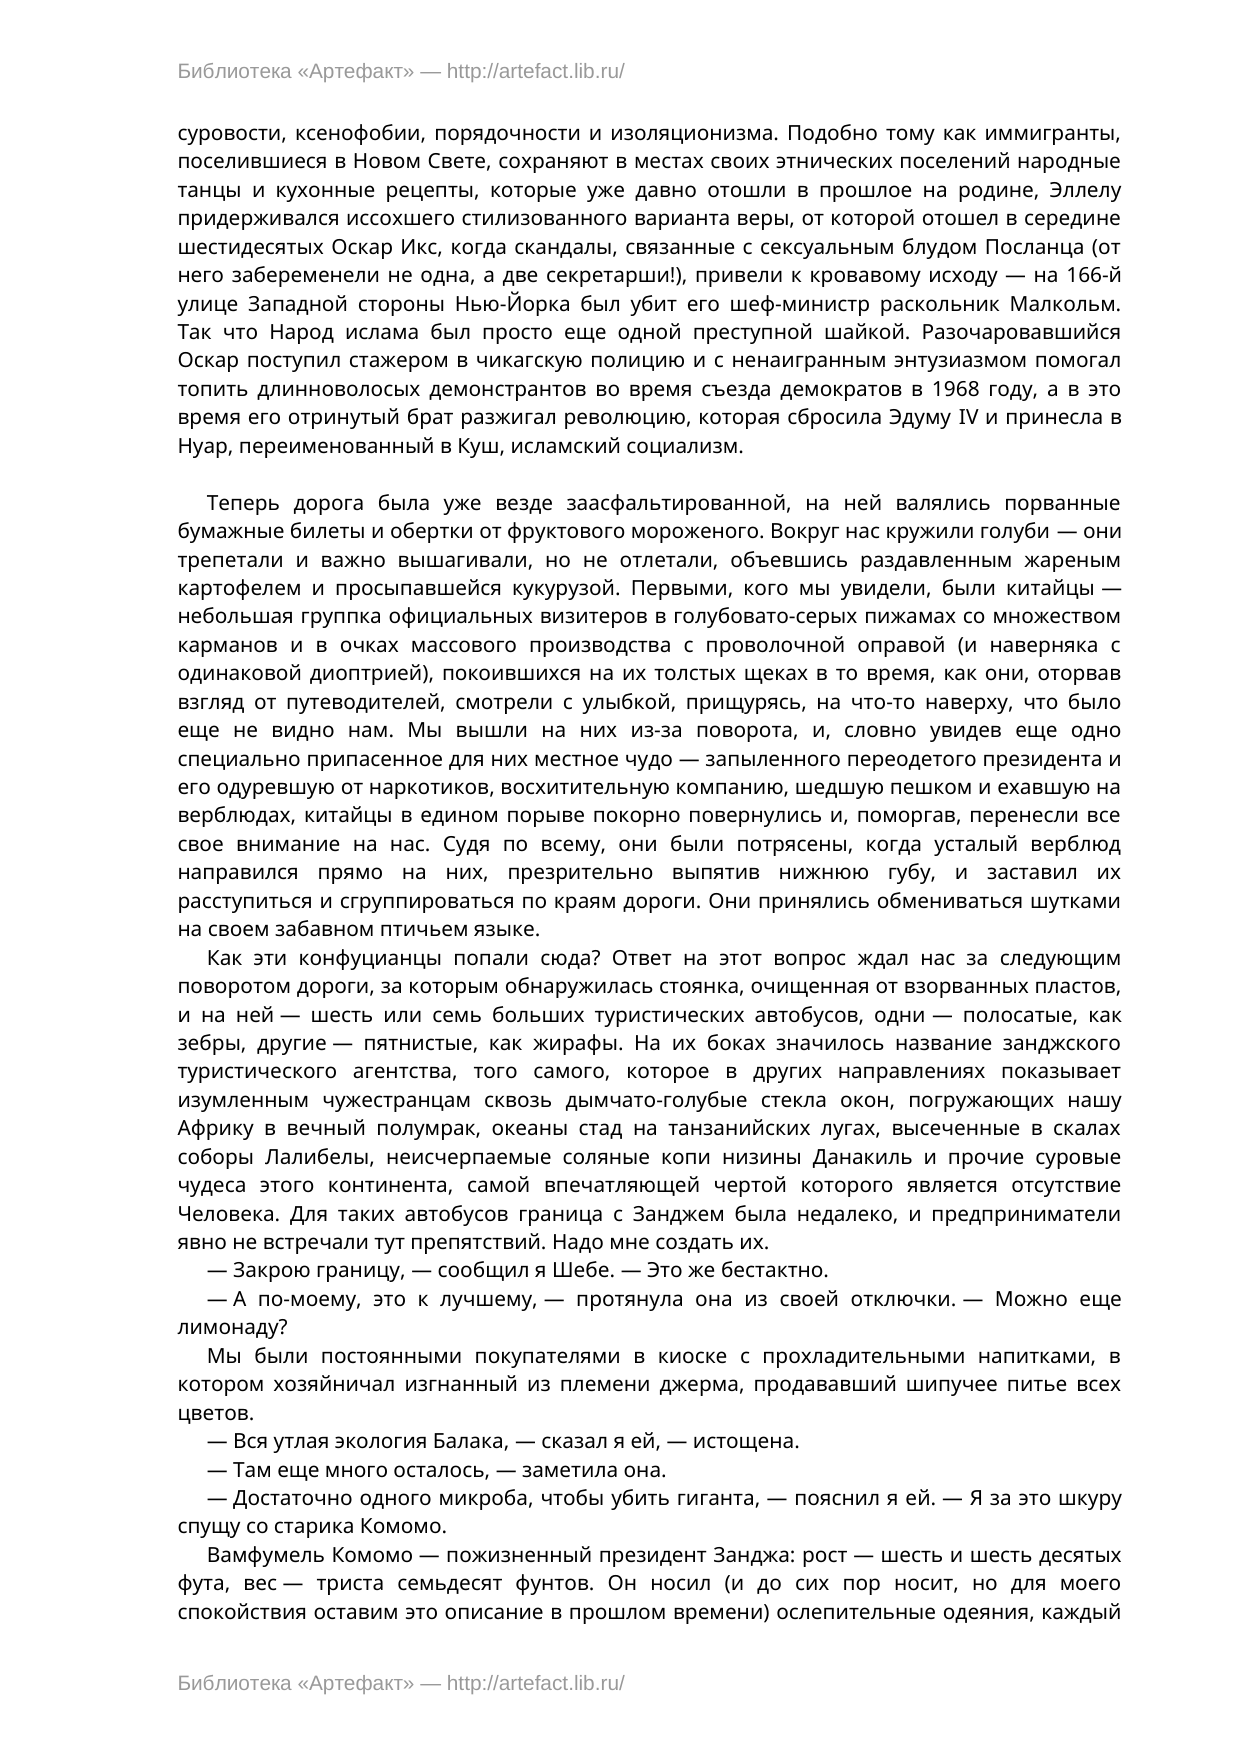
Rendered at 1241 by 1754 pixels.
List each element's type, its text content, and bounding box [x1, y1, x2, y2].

text — Там еще много осталось, — заметила она. [177, 1455, 1122, 1483]
text Теперь дорога была уже везде заасфальтированной, на ней валялись порванные бумажные билеты и обертки от фруктового мороженого. Вокруг нас кружили голуби — они трепетали и важно вышагивали, но не отлетали, объевшись раздавленным жареным картофелем и просыпавшейся кукурузой. Первыми, кого мы увидели, были китайцы — небольшая группка официальных визитеров в голубовато-серых пижамах со множеством карманов и в очках массового производства с проволочной оправой (и наверняка с одинаковой диоптрией), покоившихся на их толстых щеках в то время, как они, оторвав взгляд от путеводителей, смотрели с улыбкой, прищурясь, на что-то наверху, что было еще не видно нам. Мы вышли на них из-за поворота, и, словно увидев еще одно специально припасенное для них местное чудо — запыленного переодетого президента и его одуревшую от наркотиков, восхитительную компанию, шедшую пешком и ехавшую на верблюдах, китайцы в едином порыве покорно повернулись и, поморгав, перенесли все свое внимание на нас. Судя по всему, они были потрясены, когда усталый верблюд направился прямо на них, презрительно выпятив нижнюю губу, и заставил их расступиться и сгруппироваться по краям дороги. Они принялись обмениваться шутками на своем забавном птичьем языке. [177, 488, 1122, 943]
text — Вся утлая экология Балака, — сказал я ей, — истощена. [177, 1426, 1122, 1455]
text — Закрою границу, — сообщил я Шебе. — Это же бестактно. [177, 1256, 1122, 1284]
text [177, 1540, 1122, 1625]
text — Достаточно одного микроба, чтобы убить гиганта, — пояснил я ей. — Я за это шкуру спущу со старика Комомо. [177, 1483, 1122, 1540]
text Мы были постоянными покупателями в киоске с прохладительными напитками, в котором хозяйничал изгнанный из племени джерма, продававший шипучее питье всех цветов. [177, 1341, 1122, 1426]
text — А по-моему, это к лучшему, — протянула она из своей отключки. — Можно еще лимонаду? [177, 1284, 1122, 1341]
text Как эти конфуцианцы попали сюда? Ответ на этот вопрос ждал нас за следующим поворотом дороги, за которым обнаружилась стоянка, очищенная от взорванных пластов, и на ней — шесть или семь больших туристических автобусов, одни — полосатые, как зебры, другие — пятнистые, как жирафы. На их боках значилось название занджского туристического агентства, того самого, которое в других направлениях показывает изумленным чужестранцам сквозь дымчато-голубые стекла окон, погружающих нашу Африку в вечный полумрак, океаны стад на танзанийских лугах, высеченные в скалах соборы Лалибелы, неисчерпаемые соляные копи низины Данакиль и прочие суровые чудеса этого континента, самой впечатляющей чертой которого является отсутствие Человека. Для таких автобусов граница с Занджем была недалеко, и предприниматели явно не встречали тут препятствий. Надо мне создать их. [177, 943, 1122, 1256]
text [177, 118, 1122, 459]
